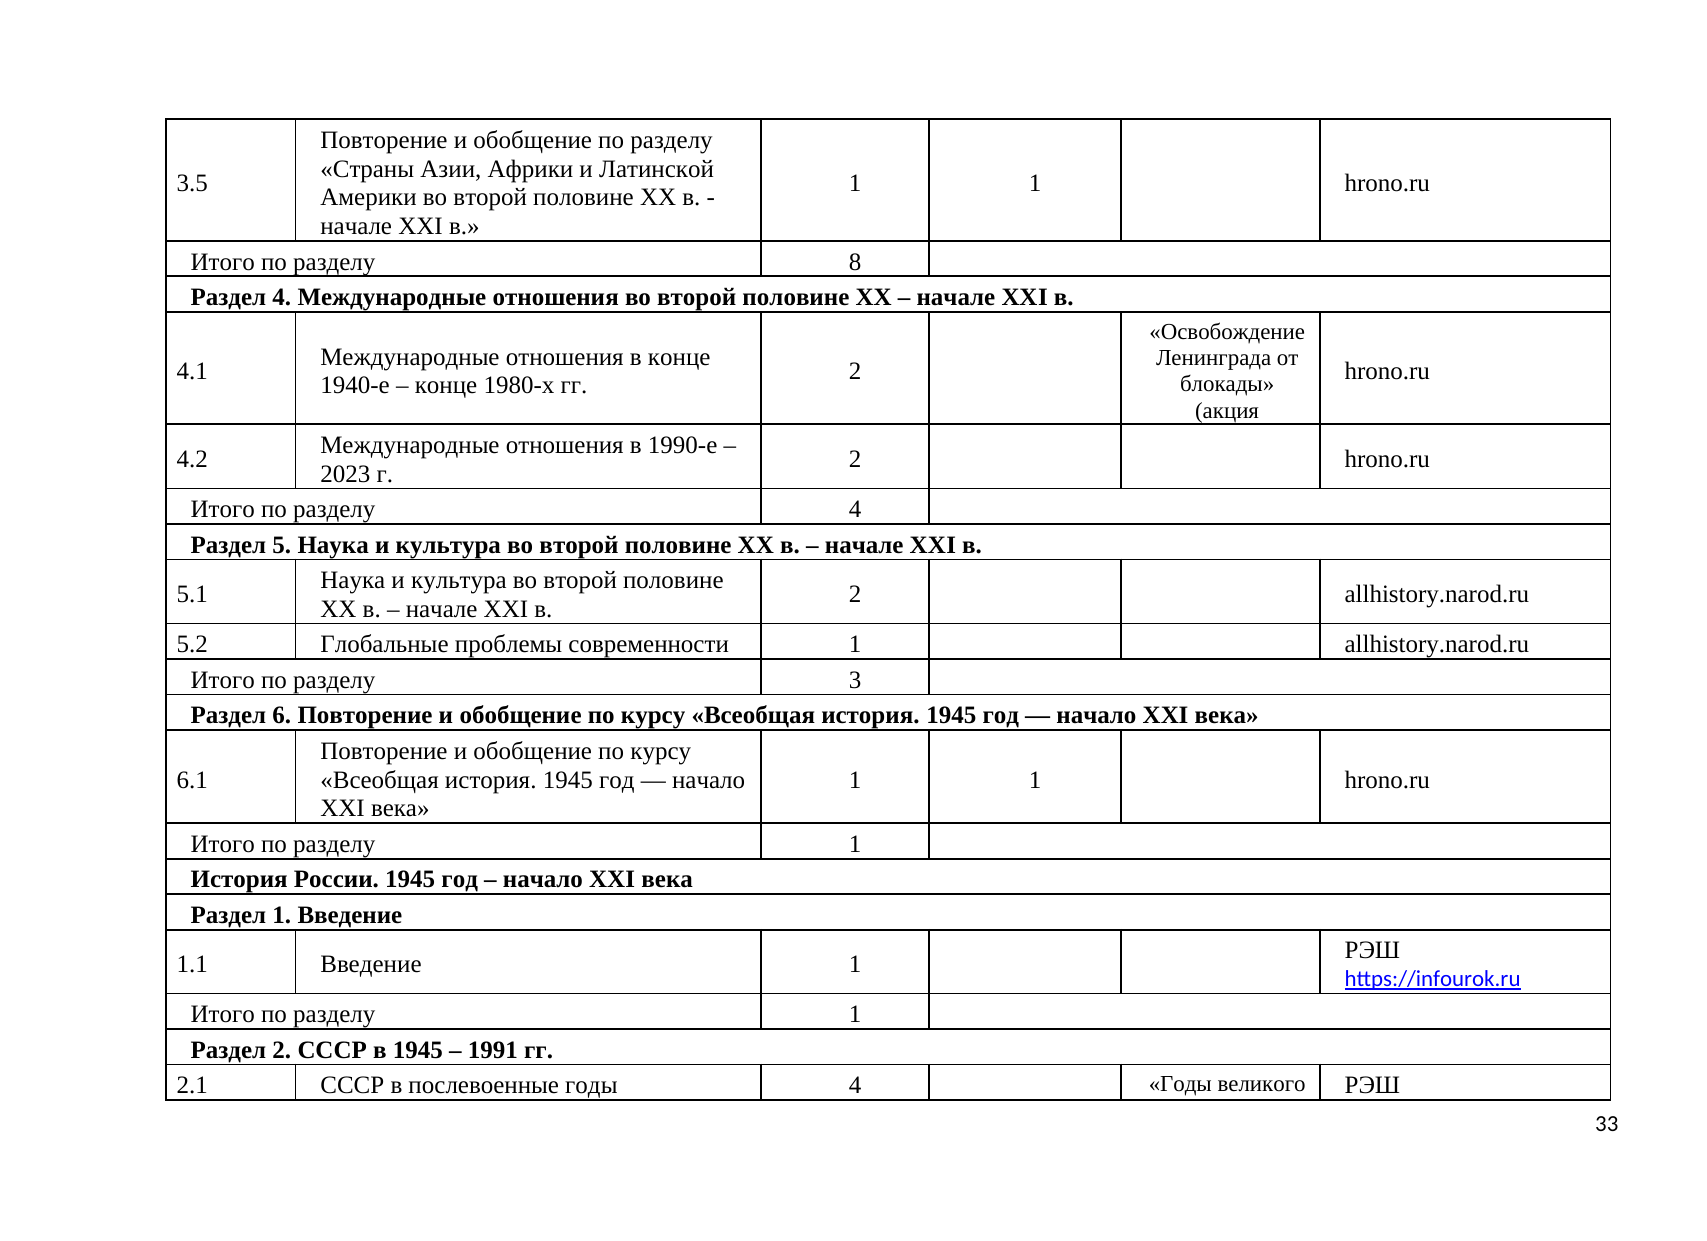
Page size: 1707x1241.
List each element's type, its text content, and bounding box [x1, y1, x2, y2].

table_cell 4 [762, 489, 928, 523]
table_cell [930, 931, 1120, 992]
table_cell 4.2 [167, 425, 295, 487]
table_cell Итого по разделу [167, 660, 760, 694]
table_cell hrono.ru [1321, 120, 1610, 240]
table_cell Международные отношения в конце 1940-е – конце 1980-х гг. [296, 313, 760, 423]
table_cell Итого по разделу [167, 994, 760, 1028]
table_cell Раздел 1. Введение [167, 895, 1610, 929]
table_cell Итого по разделу [167, 824, 760, 858]
table_cell 1 [930, 120, 1120, 240]
table_cell 1 [930, 731, 1120, 822]
table_cell [1122, 560, 1319, 623]
table_cell «Освобождение Ленинграда от блокады» (акция [1122, 313, 1319, 423]
table_cell 5.2 [167, 624, 295, 658]
table_cell Раздел 4. Международные отношения во второй половине ХХ – начале ХХI в. [167, 277, 1610, 311]
table_cell 3.5 [167, 120, 295, 240]
table_cell hrono.ru [1321, 731, 1610, 822]
table_cell 2 [762, 560, 928, 623]
table_cell Повторение и обобщение по курсу «Всеобщая история. 1945 год — начало XXI века» [296, 731, 760, 822]
table_cell [1122, 931, 1319, 992]
table_cell [1122, 425, 1319, 487]
table_cell Глобальные проблемы современности [296, 624, 760, 658]
table_cell 5.1 [167, 560, 295, 623]
table_cell 1 [762, 994, 928, 1028]
table_cell [930, 425, 1120, 487]
table_cell История России. 1945 год – начало ХХI века [167, 860, 1610, 893]
table_cell [930, 824, 1610, 858]
table_cell 6.1 [167, 731, 295, 822]
table_cell 1 [762, 824, 928, 858]
table_cell [1122, 120, 1319, 240]
table_cell [930, 313, 1120, 423]
table_cell 1 [762, 731, 928, 822]
table_cell Введение [296, 931, 760, 992]
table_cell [1321, 1065, 1610, 1099]
table_cell allhistory.narod.ru [1321, 624, 1610, 658]
table_cell [1122, 624, 1319, 658]
table_cell Раздел 5. Наука и культура во второй половине ХХ в. – начале ХХI в. [167, 525, 1610, 558]
table_cell [930, 1065, 1120, 1099]
table_cell 4 [762, 1065, 928, 1099]
table_cell 2 [762, 313, 928, 423]
table_cell [930, 560, 1120, 623]
table_cell Раздел 6. Повторение и обобщение по курсу «Всеобщая история. 1945 год — начало XXI века» [167, 695, 1610, 729]
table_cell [296, 1065, 760, 1099]
table_cell Итого по разделу [167, 489, 760, 523]
table_cell [930, 624, 1120, 658]
table_cell 2 [762, 425, 928, 487]
table_cell 3 [762, 660, 928, 694]
table_cell Международные отношения в 1990-е – 2023 г. [296, 425, 760, 487]
table_cell [1122, 731, 1319, 822]
table_cell 1 [762, 120, 928, 240]
table_cell Повторение и обобщение по разделу «Страны Азии, Африки и Латинской Америки во второй половине ХХ в. - начале XXI в.» [296, 120, 760, 240]
table_cell Раздел 2. СССР в 1945 – 1991 гг. [167, 1030, 1610, 1063]
table_cell allhistory.narod.ru [1321, 560, 1610, 623]
table_cell [930, 994, 1610, 1028]
table_cell 2.1 [167, 1065, 295, 1099]
table_cell [930, 242, 1610, 275]
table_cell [1122, 1065, 1319, 1099]
table_cell Наука и культура во второй половине ХХ в. – начале ХХI в. [296, 560, 760, 623]
table_cell [930, 660, 1610, 694]
table_cell 1 [762, 931, 928, 992]
table_cell 8 [762, 242, 928, 275]
table_cell 4.1 [167, 313, 295, 423]
table_cell РЭШ https://infourok.ru [1321, 931, 1610, 992]
table_cell hrono.ru [1321, 313, 1610, 423]
table_cell hrono.ru [1321, 425, 1610, 487]
table_cell [930, 489, 1610, 523]
table_cell Итого по разделу [167, 242, 760, 275]
table_cell 1 [762, 624, 928, 658]
table_cell 1.1 [167, 931, 295, 992]
